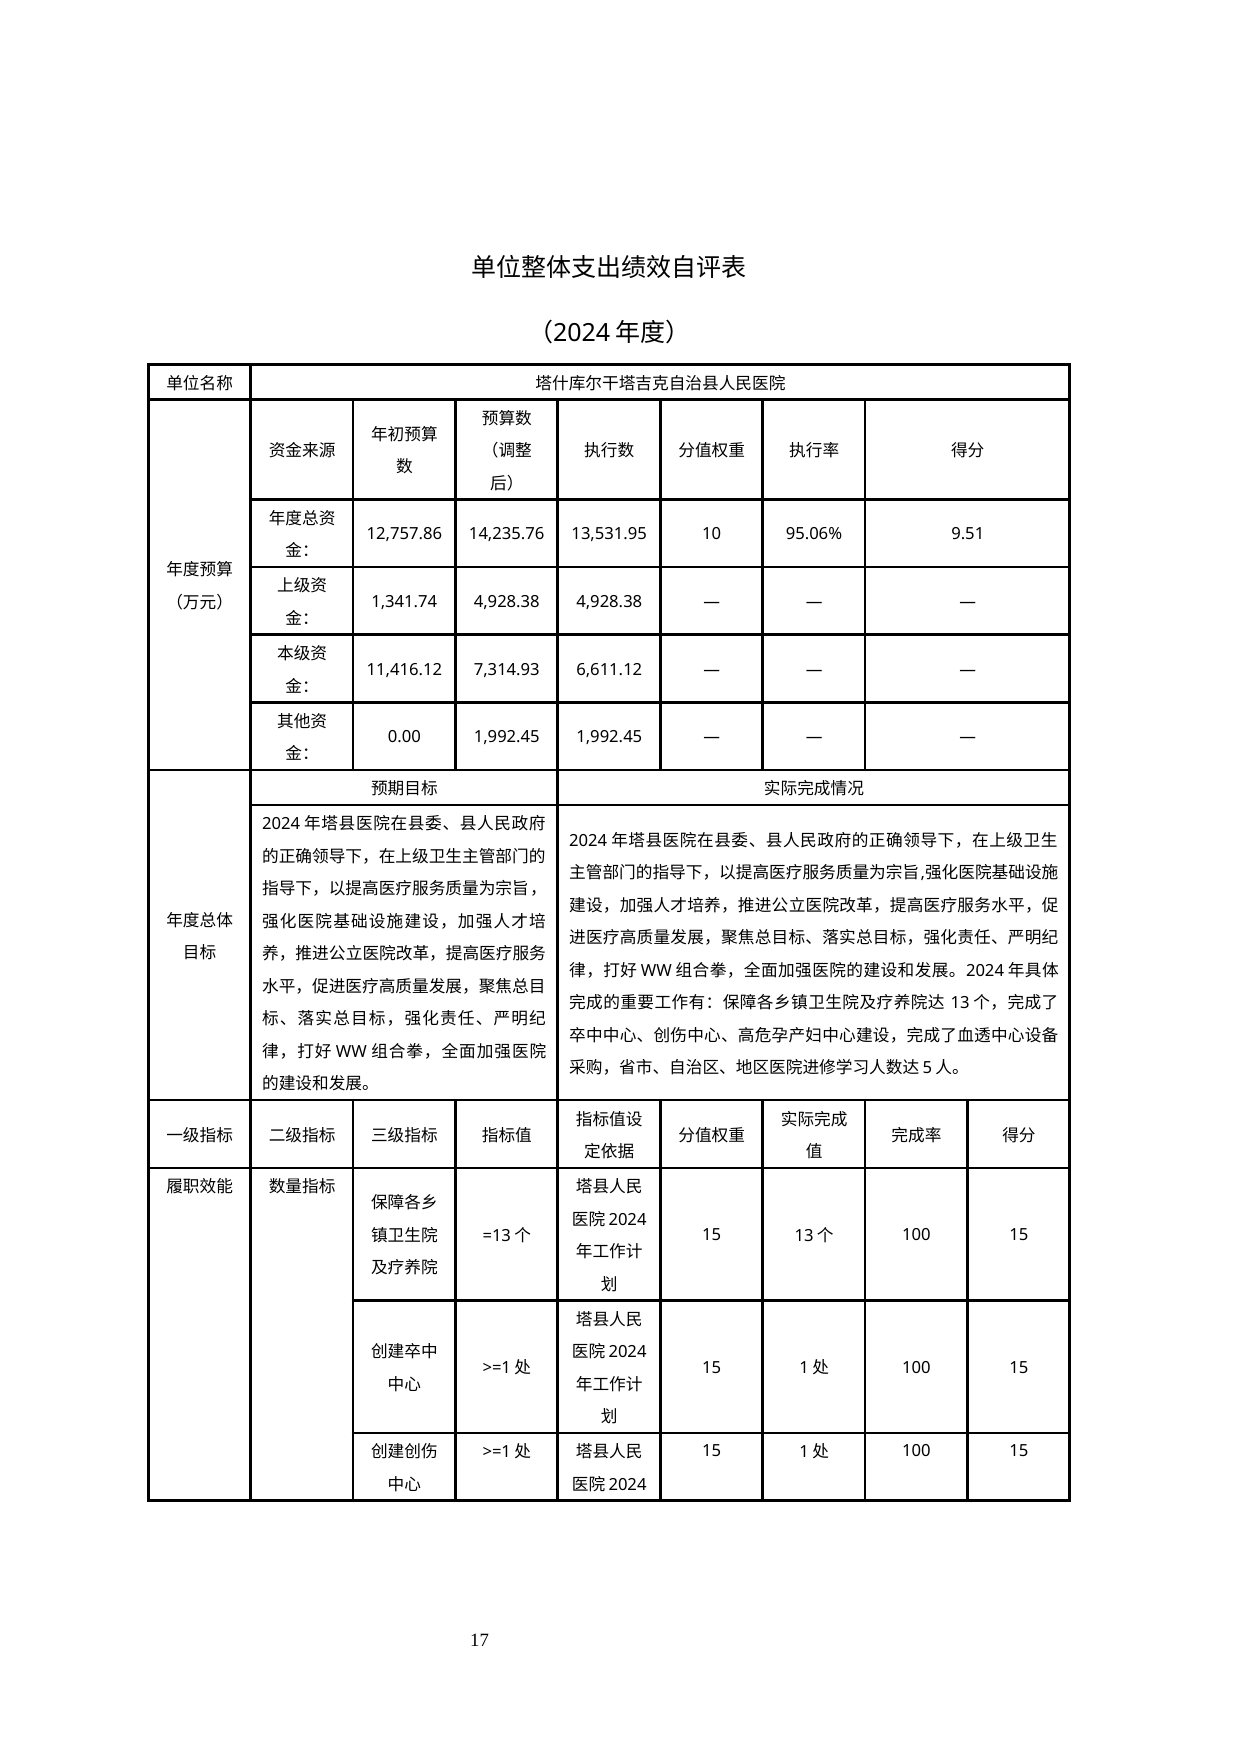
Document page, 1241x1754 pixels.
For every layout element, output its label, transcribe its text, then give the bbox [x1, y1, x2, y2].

table_cell — [764, 568, 864, 633]
table_cell — [764, 636, 864, 701]
table_cell 年度预算（万元） [150, 401, 249, 768]
table_cell 6,611.12 [559, 636, 659, 701]
table_cell 塔什库尔干塔吉克自治县人民医院 [252, 366, 1068, 398]
table_cell 15 [969, 1169, 1068, 1299]
table_cell 完成率 [866, 1101, 966, 1166]
table_cell 本级资金： [252, 636, 352, 701]
table_cell =13个 [457, 1169, 556, 1299]
table_cell 15 [969, 1434, 1068, 1499]
table_cell — [866, 636, 1068, 701]
table_cell 13,531.95 [559, 501, 659, 566]
table_cell 单位名称 [150, 366, 249, 398]
table_cell — [662, 636, 761, 701]
table_cell 12,757.86 [354, 501, 454, 566]
table_cell 9.51 [866, 501, 1068, 566]
table_cell 100 [866, 1434, 966, 1499]
table_cell 1,341.74 [354, 568, 454, 633]
table_cell 塔县人民医院2024年工作计划 [559, 1169, 659, 1299]
table_cell 年度总资金： [252, 501, 352, 566]
table_cell 三级指标 [354, 1101, 454, 1166]
table_header 单位整体支出绩效自评表 [148, 233, 1070, 298]
table_cell 创建卒中中心 [354, 1302, 454, 1432]
table_cell 执行数 [559, 401, 659, 498]
table_cell 一级指标 [150, 1101, 249, 1166]
table_cell 15 [662, 1302, 761, 1432]
table_cell >=1处 [457, 1434, 556, 1499]
table_cell 指标值设定依据 [559, 1101, 659, 1166]
table_cell 2024年塔县医院在县委、县人民政府的正确领导下，在上级卫生主管部门的指导下，以提高医疗服务质量为宗旨,强化医院基础设施建设，加强人才培养，推进公立医院改革，提高医疗服务水平，促进医疗高质量发展，聚焦总目标、落实总目标，强化责任、严明纪律，打好WW组合拳，全面加强医院的建设和发展。2024年具体完成的重要工作有：保障各乡镇卫生院及疗养院达13个，完成了卒中中心、创伤中心、高危孕产妇中心建设，完成了血透中心设备采购，省市、自治区、地区医院进修学习人数达5人。 [559, 806, 1068, 1099]
table_cell 100 [866, 1302, 966, 1432]
table_cell 资金来源 [252, 401, 352, 498]
table_cell — [662, 704, 761, 768]
table_cell 15 [969, 1302, 1068, 1432]
table_cell 1,992.45 [559, 704, 659, 768]
table_cell 执行率 [764, 401, 864, 498]
table_cell 实际完成值 [764, 1101, 864, 1166]
table_cell （2024年度） [148, 298, 1070, 363]
table_cell 分值权重 [662, 1101, 761, 1166]
table_cell 1处 [764, 1302, 864, 1432]
table_cell 得分 [969, 1101, 1068, 1166]
table_cell — [662, 568, 761, 633]
table_cell 数量指标 [252, 1169, 352, 1499]
table_cell 11,416.12 [354, 636, 454, 701]
table_cell 创建创伤中心 [354, 1434, 454, 1499]
table_cell 分值权重 [662, 401, 761, 498]
table_cell 其他资金： [252, 704, 352, 768]
table_cell 1处 [764, 1434, 864, 1499]
table_cell 保障各乡镇卫生院及疗养院 [354, 1169, 454, 1299]
table_cell — [764, 704, 864, 768]
table_cell 塔县人民医院2024年工作计划 [559, 1434, 659, 1499]
table_cell — [866, 704, 1068, 768]
table_cell 2024年塔县医院在县委、县人民政府的正确领导下，在上级卫生主管部门的指导下，以提高医疗服务质量为宗旨，强化医院基础设施建设，加强人才培养，推进公立医院改革，提高医疗服务水平，促进医疗高质量发展，聚焦总目标、落实总目标，强化责任、严明纪律，打好WW组合拳，全面加强医院的建设和发展。 [252, 806, 556, 1099]
table_cell 10 [662, 501, 761, 566]
table_cell 得分 [866, 401, 1068, 498]
table_cell 年度总体目标 [150, 771, 249, 1099]
table_cell 塔县人民医院2024年工作计划 [559, 1302, 659, 1432]
table_cell 15 [662, 1434, 761, 1499]
table_cell 95.06% [764, 501, 864, 566]
table_cell 指标值 [457, 1101, 556, 1166]
table_cell 100 [866, 1169, 966, 1299]
table_cell 实际完成情况 [559, 771, 1068, 804]
table_cell 年初预算数 [354, 401, 454, 498]
table_cell 上级资金： [252, 568, 352, 633]
table_cell 二级指标 [252, 1101, 352, 1166]
table_cell 15 [662, 1169, 761, 1299]
table_cell — [866, 568, 1068, 633]
table_cell 预算数（调整后） [457, 401, 556, 498]
table_cell 7,314.93 [457, 636, 556, 701]
table_cell 履职效能 [150, 1169, 249, 1499]
table_cell 0.00 [354, 704, 454, 768]
table_cell 4,928.38 [559, 568, 659, 633]
table_cell 4,928.38 [457, 568, 556, 633]
table_cell 1,992.45 [457, 704, 556, 768]
table_cell 预期目标 [252, 771, 556, 804]
table_cell 13个 [764, 1169, 864, 1299]
table_cell 14,235.76 [457, 501, 556, 566]
table_cell >=1处 [457, 1302, 556, 1432]
